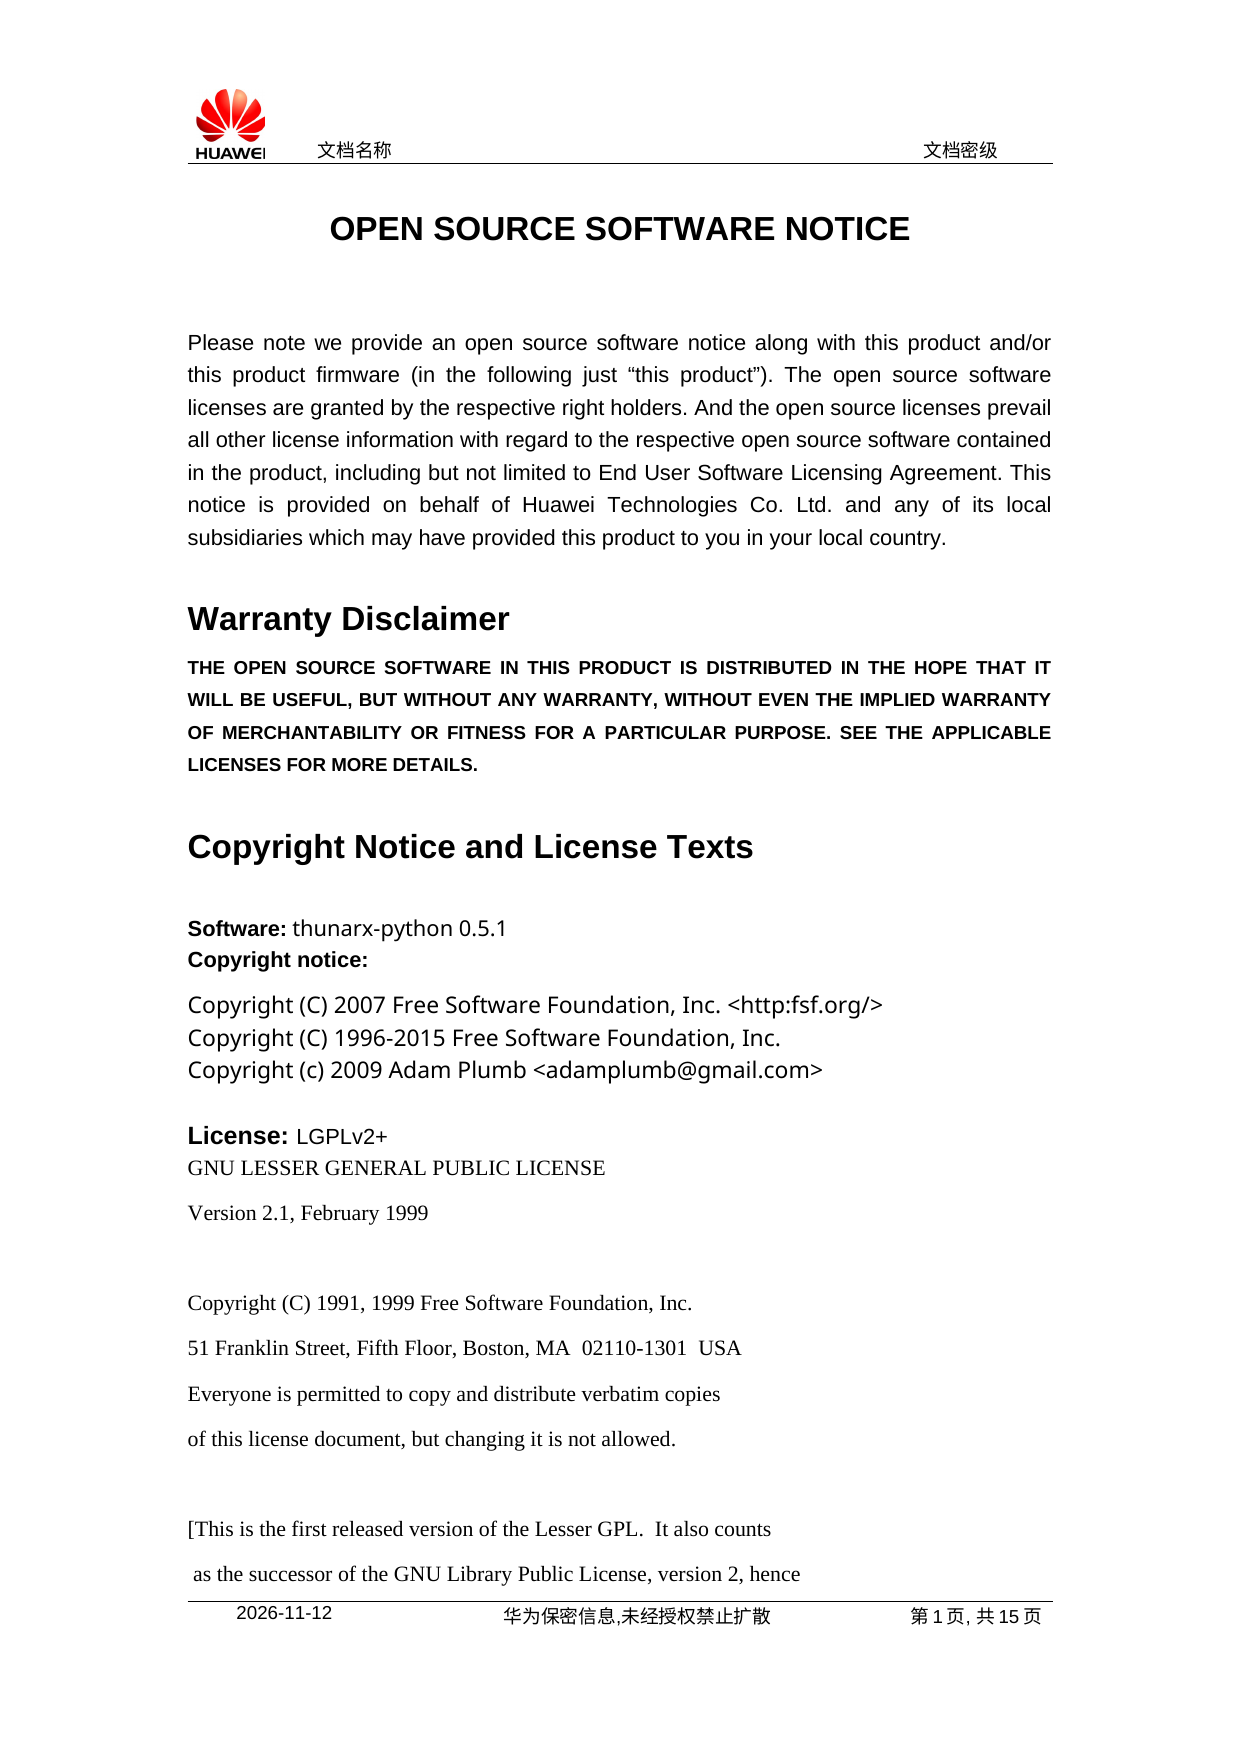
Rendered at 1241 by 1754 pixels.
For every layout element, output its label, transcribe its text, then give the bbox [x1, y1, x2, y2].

text OPEN SOURCE SOFTWARE NOTICE [187, 196, 1053, 261]
text as the successor of the GNU Library Public License, version 2, hence [187, 1557, 1053, 1590]
text Everyone is permitted to copy and distribute verbatim copies [187, 1377, 1053, 1409]
text [This is the first released version of the Lesser GPL. It also counts [187, 1512, 1053, 1545]
picture [196, 89, 265, 159]
text Copyright (C) 1991, 1999 Free Software Foundation, Inc. [187, 1287, 1053, 1319]
text of this license document, but changing it is not allowed. [187, 1422, 1053, 1454]
text The open source software in this product is distributed in the hope that it will be useful, but WITHOUT ANY WARRANTY, without even the implied warranty of MERCHANTABILITY or FITNESS FOR A PARTICULAR PURPOSE. See the applicable licenses for more details. [187, 651, 1053, 781]
text Warranty Disclaimer [187, 586, 1053, 651]
title Software: thunarx-python 0.5.1 [187, 911, 1053, 944]
text Copyright Notice and License Texts [187, 814, 1053, 879]
text Copyright (C) 2007 Free Software Foundation, Inc. <http:fsf.org/> [187, 989, 1053, 1021]
text License: LGPLv2+ [187, 1119, 1053, 1151]
text Copyright (c) 2009 Adam Plumb <adamplumb@gmail.com> [187, 1054, 1053, 1086]
text Version 2.1, February 1999 [187, 1196, 1053, 1229]
text 51 Franklin Street, Fifth Floor, Boston, MA 02110-1301 USA [187, 1332, 1053, 1364]
text Copyright (C) 1996-2015 Free Software Foundation, Inc. [187, 1021, 1053, 1054]
text Please note we provide an open source software notice along with this product and/or this product firmware (in the following just “this product”). The open source software licenses are granted by the respective right holders. And the open source licenses prevail all other license information with regard to the respective open source software contained in the product, including but not limited to End User Software Licensing Agreement. This notice is provided on behalf of Huawei Technologies Co. Ltd. and any of its local subsidiaries which may have provided this product to you in your local country. [187, 326, 1053, 554]
text GNU LESSER GENERAL PUBLIC LICENSE [187, 1151, 1053, 1184]
text Copyright notice: [187, 944, 1053, 976]
